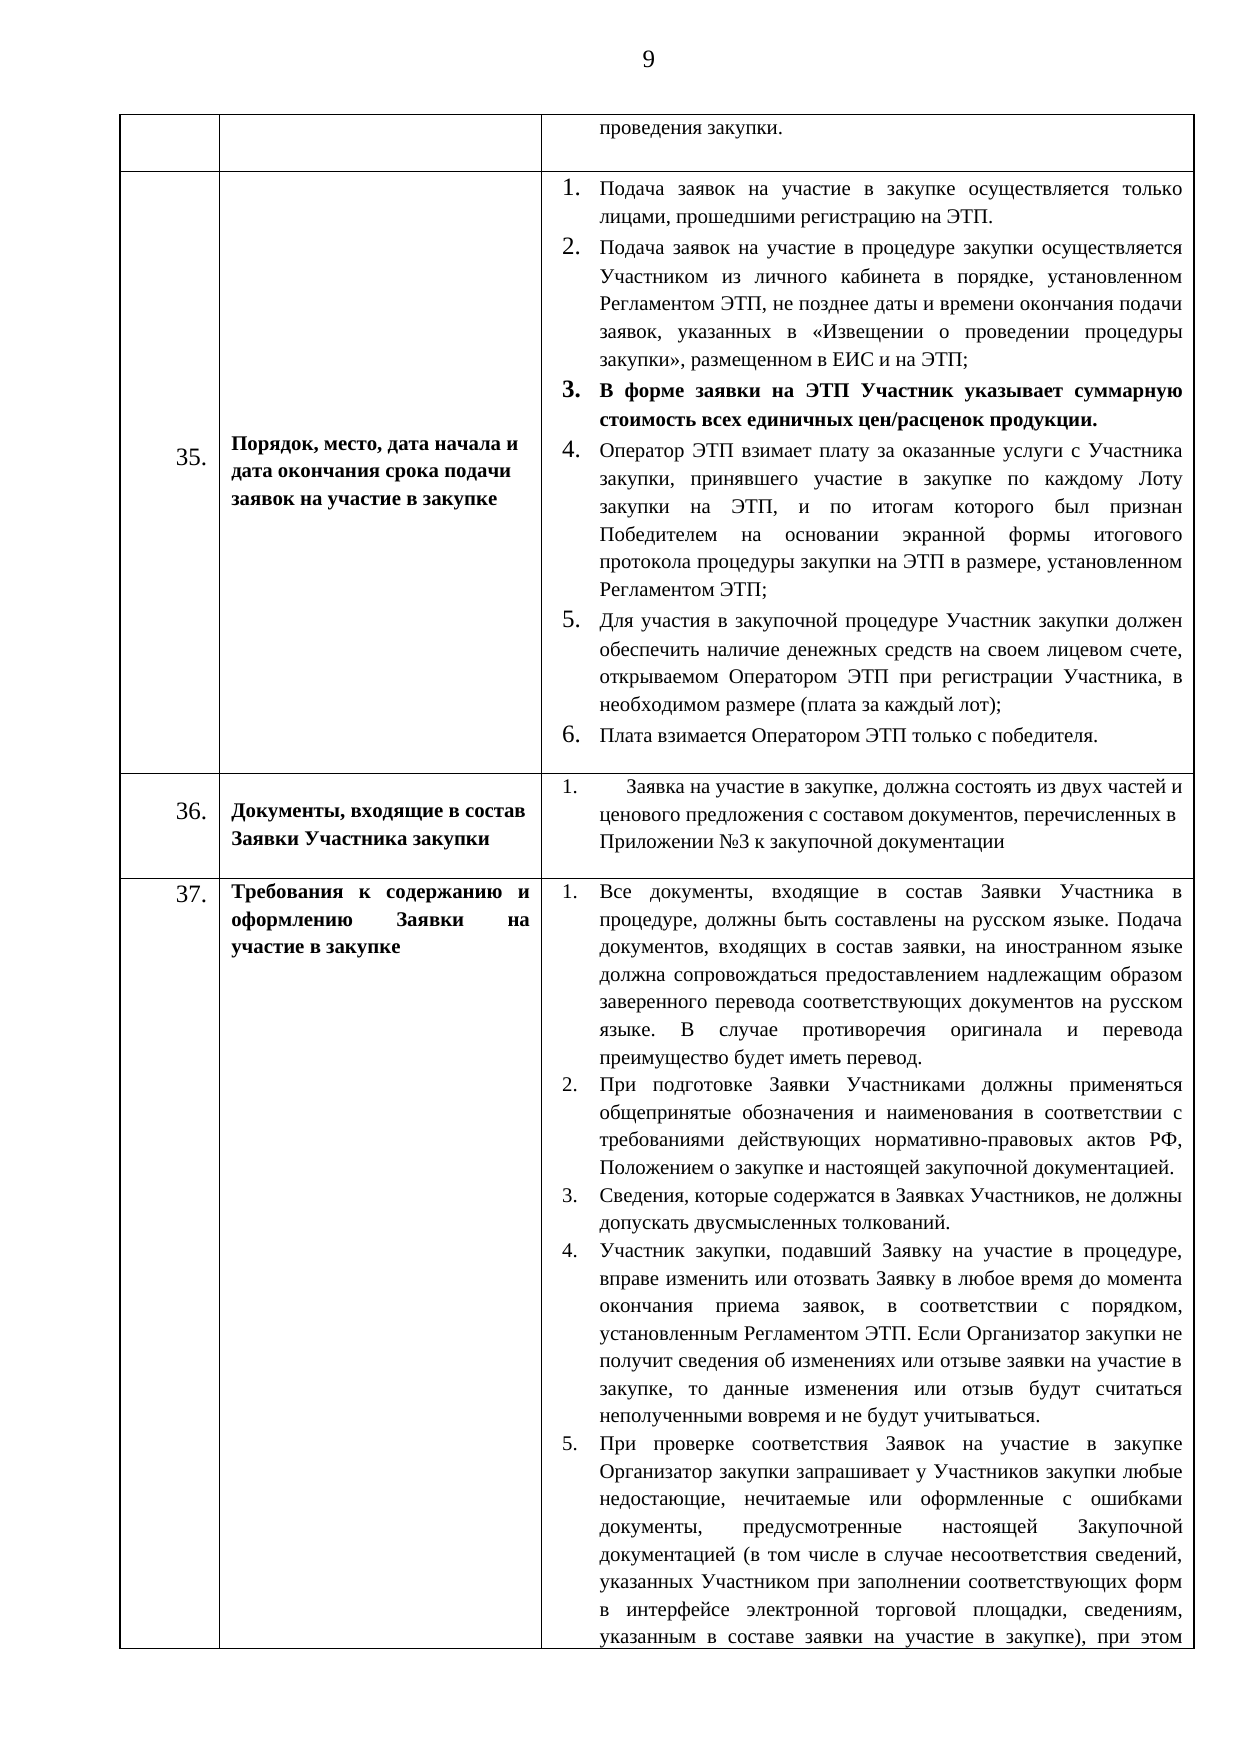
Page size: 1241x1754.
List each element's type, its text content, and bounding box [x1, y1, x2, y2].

table_cell [121, 879, 219, 1648]
table_cell [121, 115, 219, 171]
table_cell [542, 115, 1193, 171]
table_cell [542, 879, 1193, 1648]
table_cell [220, 879, 541, 1648]
table_cell Подача заявок на участие в закупке осуществляется только лицами, прошедшими регистрацию на ЭТП. Подача заявок на участие в процедуре закупки осуществляется Участником из личного кабинета в порядке, установленном Регламентом ЭТП, не позднее даты и времени окончания подачи заявок, указанных в «Извещении о проведении процедуры закупки», размещенном в ЕИС и на ЭТП; В форме заявки на ЭТП Участник указывает суммарную стоимость всех единичных цен/расценок продукции. Оператор ЭТП взимает плату за оказанные услуги с Участника закупки, принявшего участие в закупке по каждому Лоту закупки на ЭТП, и по итогам которого был признан Победителем на основании экранной формы итогового протокола процедуры закупки на ЭТП в размере, установленном Регламентом ЭТП; Для участия в закупочной процедуре Участник закупки должен обеспечить наличие денежных средств на своем лицевом счете, открываемом Оператором ЭТП при регистрации Участника, в необходимом размере (плата за каждый лот); Плата взимается Оператором ЭТП только с победителя. [542, 172, 1193, 773]
table_cell Заявка на участие в закупке, должна состоять из двух частей и ценового предложения с составом документов, перечисленных в Приложении №3 к закупочной документации [542, 774, 1193, 878]
table_cell Порядок, место, дата начала и дата окончания срока подачи заявок на участие в закупке [220, 172, 541, 773]
table_cell [121, 774, 219, 878]
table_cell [220, 115, 541, 171]
table_cell Документы, входящие в состав Заявки Участника закупки [220, 774, 541, 878]
table_cell [121, 172, 219, 773]
